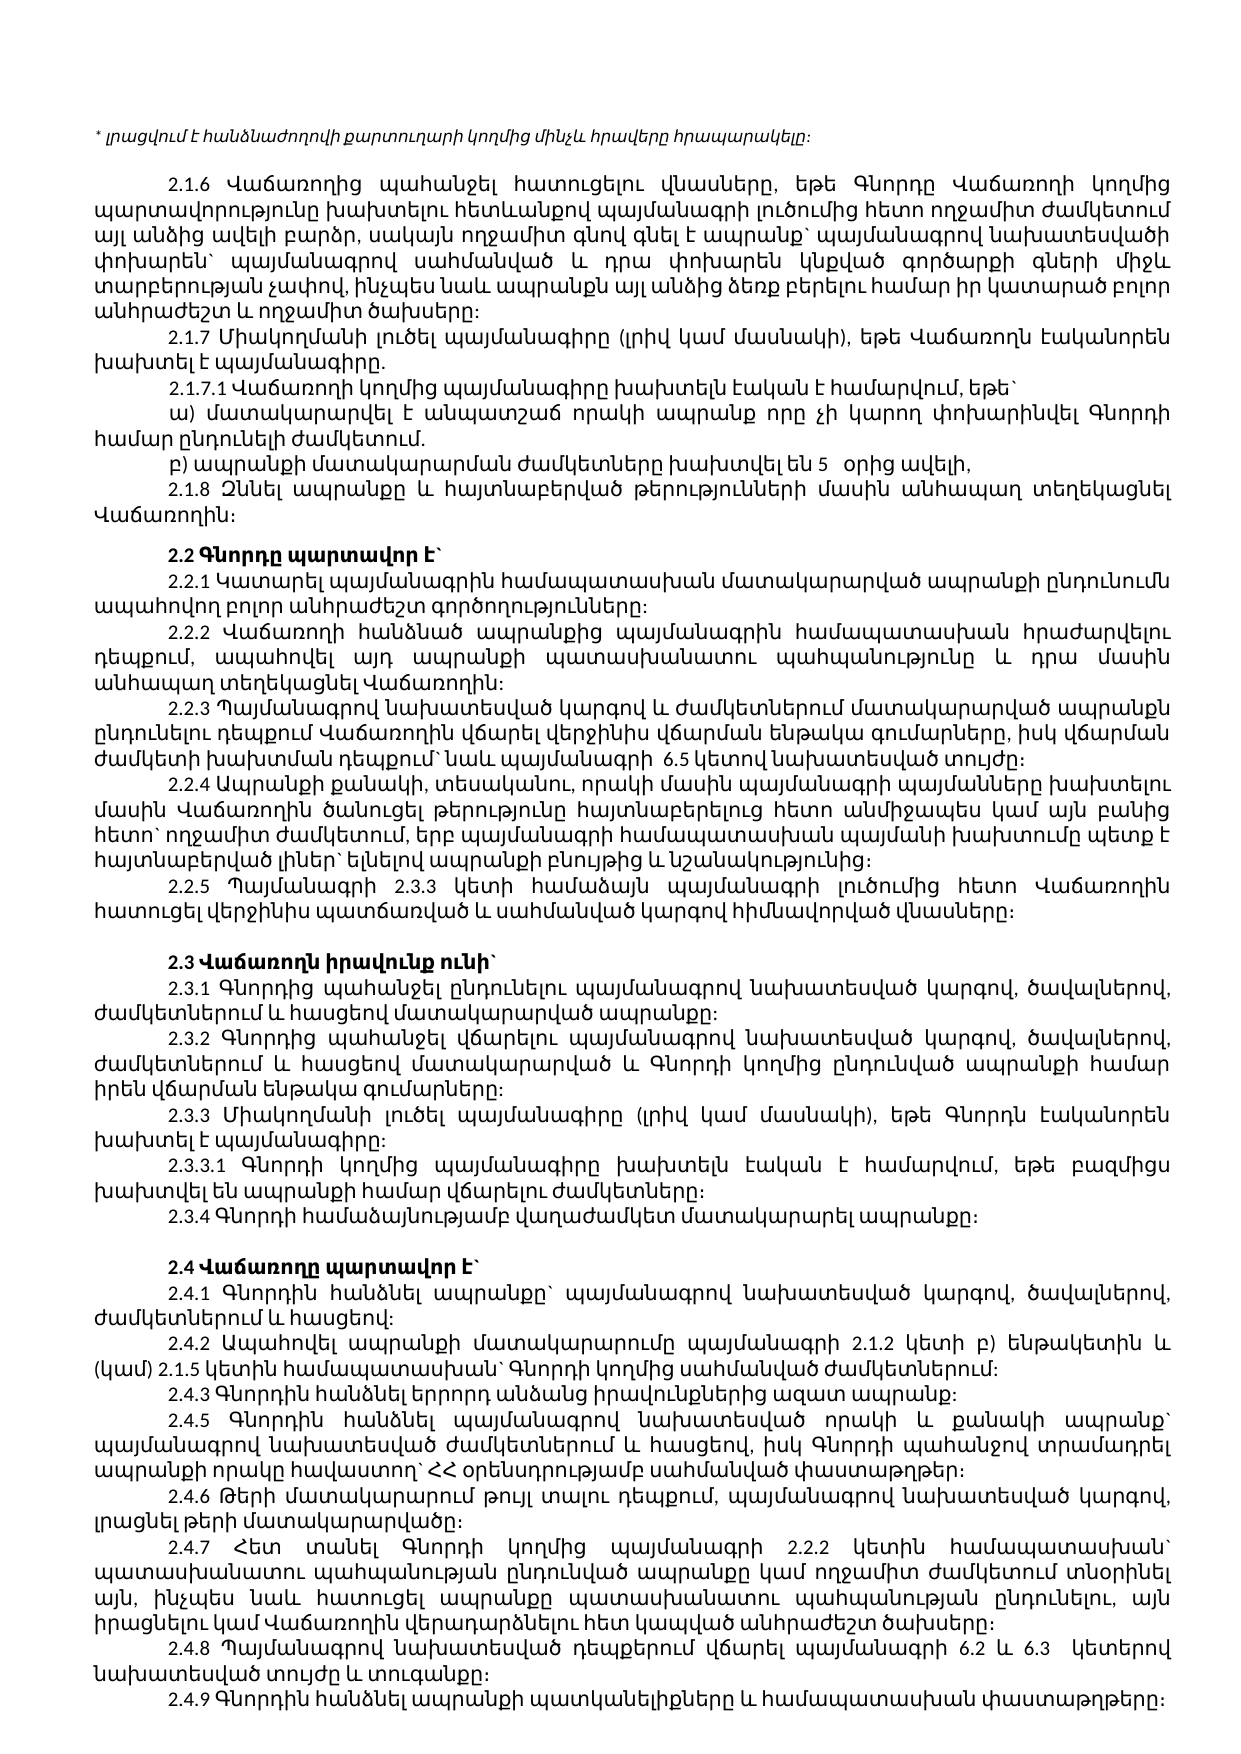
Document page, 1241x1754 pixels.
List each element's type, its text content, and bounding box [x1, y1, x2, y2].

text 2.2.2 Վաճառողի հանձնած ապրանքից պայմանագրին համապատասխան հրաժարվելու դեպքում, ապահովել այդ ապրանքի պատասխանատու պահպանությունը և դրա մասին անհապաղ տեղեկացնել Վաճառողին: [94, 619, 1171, 695]
text 2.2.4 Ապրանքի քանակի, տեսականու, որակի մասին պայմանագրի պայմանները խախտելու մասին Վաճառողին ծանուցել թերությունը հայտնաբերելուց հետո անմիջապես կամ այն բանից հետո` ողջամիտ ժամկետում, երբ պայմանագրի համապատասխան պայմանի խախտումը պետք է հայտնաբերված լիներ` ելնելով ապրանքի բնույթից և նշանակությունից։ [94, 771, 1171, 873]
text 2.4.7 Հետ տանել Գնորդի կողմից պայմանագրի 2.2.2 կետին համապատասխան` պատասխանատու պահպանության ընդունված ապրանքը կամ ողջամիտ ժամկետում տնօրինել այն, ինչպես նաև հատուցել ապրանքը պատասխանատու պահպանության ընդունելու, այն իրացնելու կամ Վաճառողին վերադարձնելու հետ կապված անհրաժեշտ ծախսերը։ [94, 1534, 1171, 1636]
text 2.4 Վաճառողը պարտավոր է` [94, 1254, 1171, 1280]
text 2.3.2 Գնորդից պահանջել վճարելու պայմանագրով նախատեսված կարգով, ծավալներով, ժամկետներում և հասցեով մատակարարված և Գնորդի կողմից ընդունված ապրանքի համար իրեն վճարման ենթակա գումարները: [94, 1026, 1171, 1102]
text բ) ապրանքի մատակարարման ժամկետները խախտվել են 5 օրից ավելի, [94, 451, 1171, 477]
text ա) մատակարարվել է անպատշաճ որակի ապրանք որը չի կարող փոխարինվել Գնորդի համար ընդունելի ժամկետում. [94, 400, 1171, 451]
text 2.4.9 Գնորդին հանձնել ապրանքի պատկանելիքները և համապատասխան փաստաթղթերը։ [94, 1686, 1171, 1712]
text 2.3.3.1 Գնորդի կողմից պայմանագիրը խախտելն էական է համարվում, եթե բազմիցս խախտվել են ապրանքի համար վճարելու ժամկետները։ [94, 1153, 1171, 1203]
text 2.1.7.1 Վաճառողի կողմից պայմանագիրը խախտելն էական է համարվում, եթե` [94, 375, 1171, 400]
text 2.2.5 Պայմանագրի 2.3.3 կետի համաձայն պայմանագրի լուծումից հետո Վաճառողին հատուցել վերջինիս պատճառված և սահմանված կարգով հիմնավորված վնասները։ [94, 873, 1171, 924]
text 2.4.8 Պայմանագրով նախատեսված դեպքերում վճարել պայմանագրի 6.2 և 6.3 կետերով նախատեսված տույժը և տուգանքը։ [94, 1636, 1171, 1686]
text 2.4.3 Գնորդին հանձնել երրորդ անձանց իրավունքներից ազատ ապրանք: [94, 1381, 1171, 1407]
text 2.3 Վաճառողն իրավունք ունի` [94, 949, 1171, 975]
text 2.4.5 Գնորդին հանձնել պայմանագրով նախատեսված որակի և քանակի ապրանք` պայմանագրով նախատեսված ժամկետներում և հասցեով, իսկ Գնորդի պահանջով տրամադրել ապրանքի որակը հավաստող` ՀՀ օրենսդրությամբ սահմանված փաստաթղթեր։ [94, 1407, 1171, 1483]
text 2.1.7 Միակողմանի լուծել պայմանագիրը (լրիվ կամ մասնակի), եթե Վաճառողն էականորեն խախտել է պայմանագիրը. [94, 324, 1171, 375]
text 2.3.1 Գնորդից պահանջել ընդունելու պայմանագրով նախատեսված կարգով, ծավալներով, ժամկետներում և հասցեով մատակարարված ապրանքը: [94, 975, 1171, 1026]
text 2.4.2 Ապահովել ապրանքի մատակարարումը պայմանագրի 2.1.2 կետի բ) ենթակետին և (կամ) 2.1.5 կետին համապատասխան` Գնորդի կողմից սահմանված ժամկետներում: [94, 1331, 1171, 1381]
text 2.1.8 Զննել ապրանքը և հայտնաբերված թերությունների մասին անհապաղ տեղեկացնել Վաճառողին։ [94, 477, 1171, 527]
text 2.1.6 Վաճառողից պահանջել հատուցելու վնասները, եթե Գնորդը Վաճառողի կողմից պարտավորությունը խախտելու հետևանքով պայմանագրի լուծումից հետո ողջամիտ ժամկետում այլ անձից ավելի բարձր, սակայն ողջամիտ գնով գնել է ապրանք` պայմանագրով նախատեսվածի փոխարեն` պայմանագրով սահմանված և դրա փոխարեն կնքված գործարքի գների միջև տարբերության չափով, ինչպես նաև ապրանքն այլ անձից ձեռք բերելու համար իր կատարած բոլոր անհրաժեշտ և ողջամիտ ծախսերը: [94, 172, 1171, 324]
text * լրացվում է հանձնաժողովի քարտուղարի կողմից մինչև հրավերը հրապարակելը: [94, 126, 1171, 146]
text 2.3.3 Միակողմանի լուծել պայմանագիրը (լրիվ կամ մասնակի), եթե Գնորդն էականորեն խախտել է պայմանագիրը: [94, 1102, 1171, 1153]
text 2.2.3 Պայմանագրով նախատեսված կարգով և ժամկետներում մատակարարված ապրանքն ընդունելու դեպքում Վաճառողին վճարել վերջինիս վճարման ենթակա գումարները, իսկ վճարման ժամկետի խախտման դեպքում` նաև պայմանագրի 6.5 կետով նախատեսված տույժը։ [94, 695, 1171, 771]
text 2.3.4 Գնորդի համաձայնությամբ վաղաժամկետ մատակարարել ապրանքը։ [94, 1203, 1171, 1229]
text 2.4.6 Թերի մատակարարում թույլ տալու դեպքում, պայմանագրով նախատեսված կարգով, լրացնել թերի մատակարարվածը։ [94, 1483, 1171, 1534]
text 2.2 Գնորդը պարտավոր է` [94, 543, 1171, 568]
text 2.4.1 Գնորդին հանձնել ապրանքը` պայմանագրով նախատեսված կարգով, ծավալներով, ժամկետներում և հասցեով: [94, 1280, 1171, 1331]
text 2.2.1 Կատարել պայմանագրին համապատասխան մատակարարված ապրանքի ընդունումն ապահովող բոլոր անհրաժեշտ գործողությունները: [94, 568, 1171, 619]
